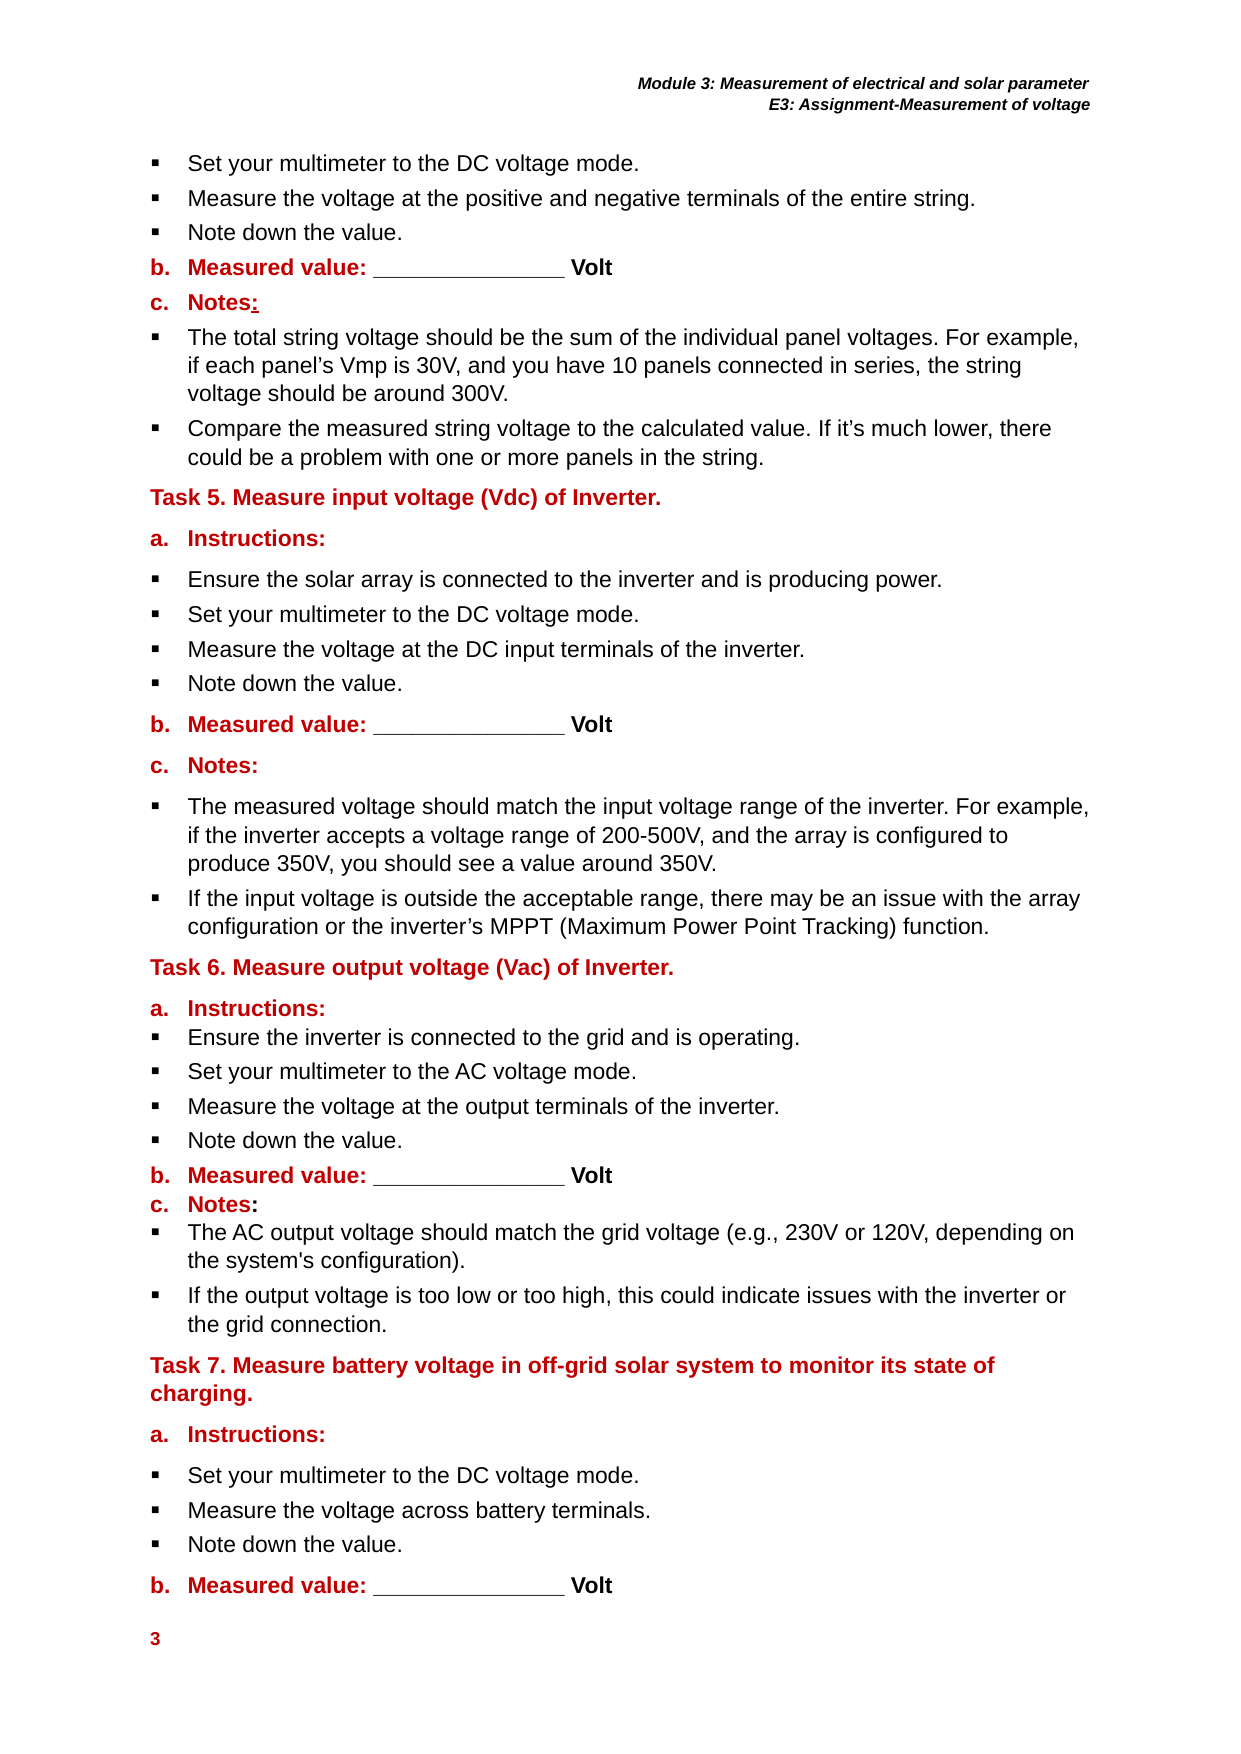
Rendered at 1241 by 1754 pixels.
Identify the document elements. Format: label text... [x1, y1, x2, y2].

list If the input voltage is outside the acceptable range, there may be an issue with the array configuration or the inverter’s MPPT (Maximum Power Point Tracking) function. [150, 885, 1090, 939]
list Note down the value. [150, 219, 1090, 246]
list Measured value: _______________ Volt [150, 1162, 1090, 1188]
list Measured value: _______________ Volt [150, 1572, 1090, 1598]
list Note down the value. [150, 1127, 1090, 1154]
text Task 5. Measure input voltage (Vdc) of Inverter. [150, 484, 1090, 511]
list Set your multimeter to the DC voltage mode. [150, 601, 1090, 627]
list Set your multimeter to the AC voltage mode. [150, 1058, 1090, 1084]
text Task 7. Measure battery voltage in off-grid solar system to monitor its state of charging. [150, 1352, 1090, 1406]
list Instructions: [150, 1421, 1090, 1447]
list Measure the voltage across battery terminals. [150, 1497, 1090, 1523]
list Note down the value. [150, 1531, 1090, 1558]
list The measured voltage should match the input voltage range of the inverter. For example, if the inverter accepts a voltage range of 200-500V, and the array is configured to produce 350V, you should see a value around 350V. [150, 793, 1090, 876]
list Notes: [150, 289, 1090, 315]
list Measure the voltage at the output terminals of the inverter. [150, 1093, 1090, 1119]
list Ensure the solar array is connected to the inverter and is producing power. [150, 566, 1090, 593]
list Measured value: _______________ Volt [150, 711, 1090, 738]
list Notes: [150, 752, 1090, 778]
list Ensure the inverter is connected to the grid and is operating. [150, 1023, 1090, 1050]
list Measured value: _______________ Volt [150, 254, 1090, 280]
list Instructions: [150, 525, 1090, 552]
list Set your multimeter to the DC voltage mode. [150, 1462, 1090, 1488]
list If the output voltage is too low or too high, this could indicate issues with the inverter or the grid connection. [150, 1282, 1090, 1337]
list Notes: [150, 1191, 1090, 1217]
list Instructions: [150, 995, 1090, 1021]
list Note down the value. [150, 670, 1090, 697]
list The total string voltage should be the sum of the individual panel voltages. For example, if each panel’s Vmp is 30V, and you have 10 panels connected in series, the string voltage should be around 300V. [150, 323, 1090, 407]
list Set your multimeter to the DC voltage mode. [150, 150, 1090, 176]
list Measure the voltage at the DC input terminals of the inverter. [150, 636, 1090, 662]
list Compare the measured string voltage to the calculated value. If it’s much lower, there could be a problem with one or more panels in the string. [150, 415, 1090, 470]
list The AC output voltage should match the grid voltage (e.g., 230V or 120V, depending on the system's configuration). [150, 1219, 1090, 1274]
list Measure the voltage at the positive and negative terminals of the entire string. [150, 185, 1090, 211]
text Task 6. Measure output voltage (Vac) of Inverter. [150, 954, 1090, 980]
